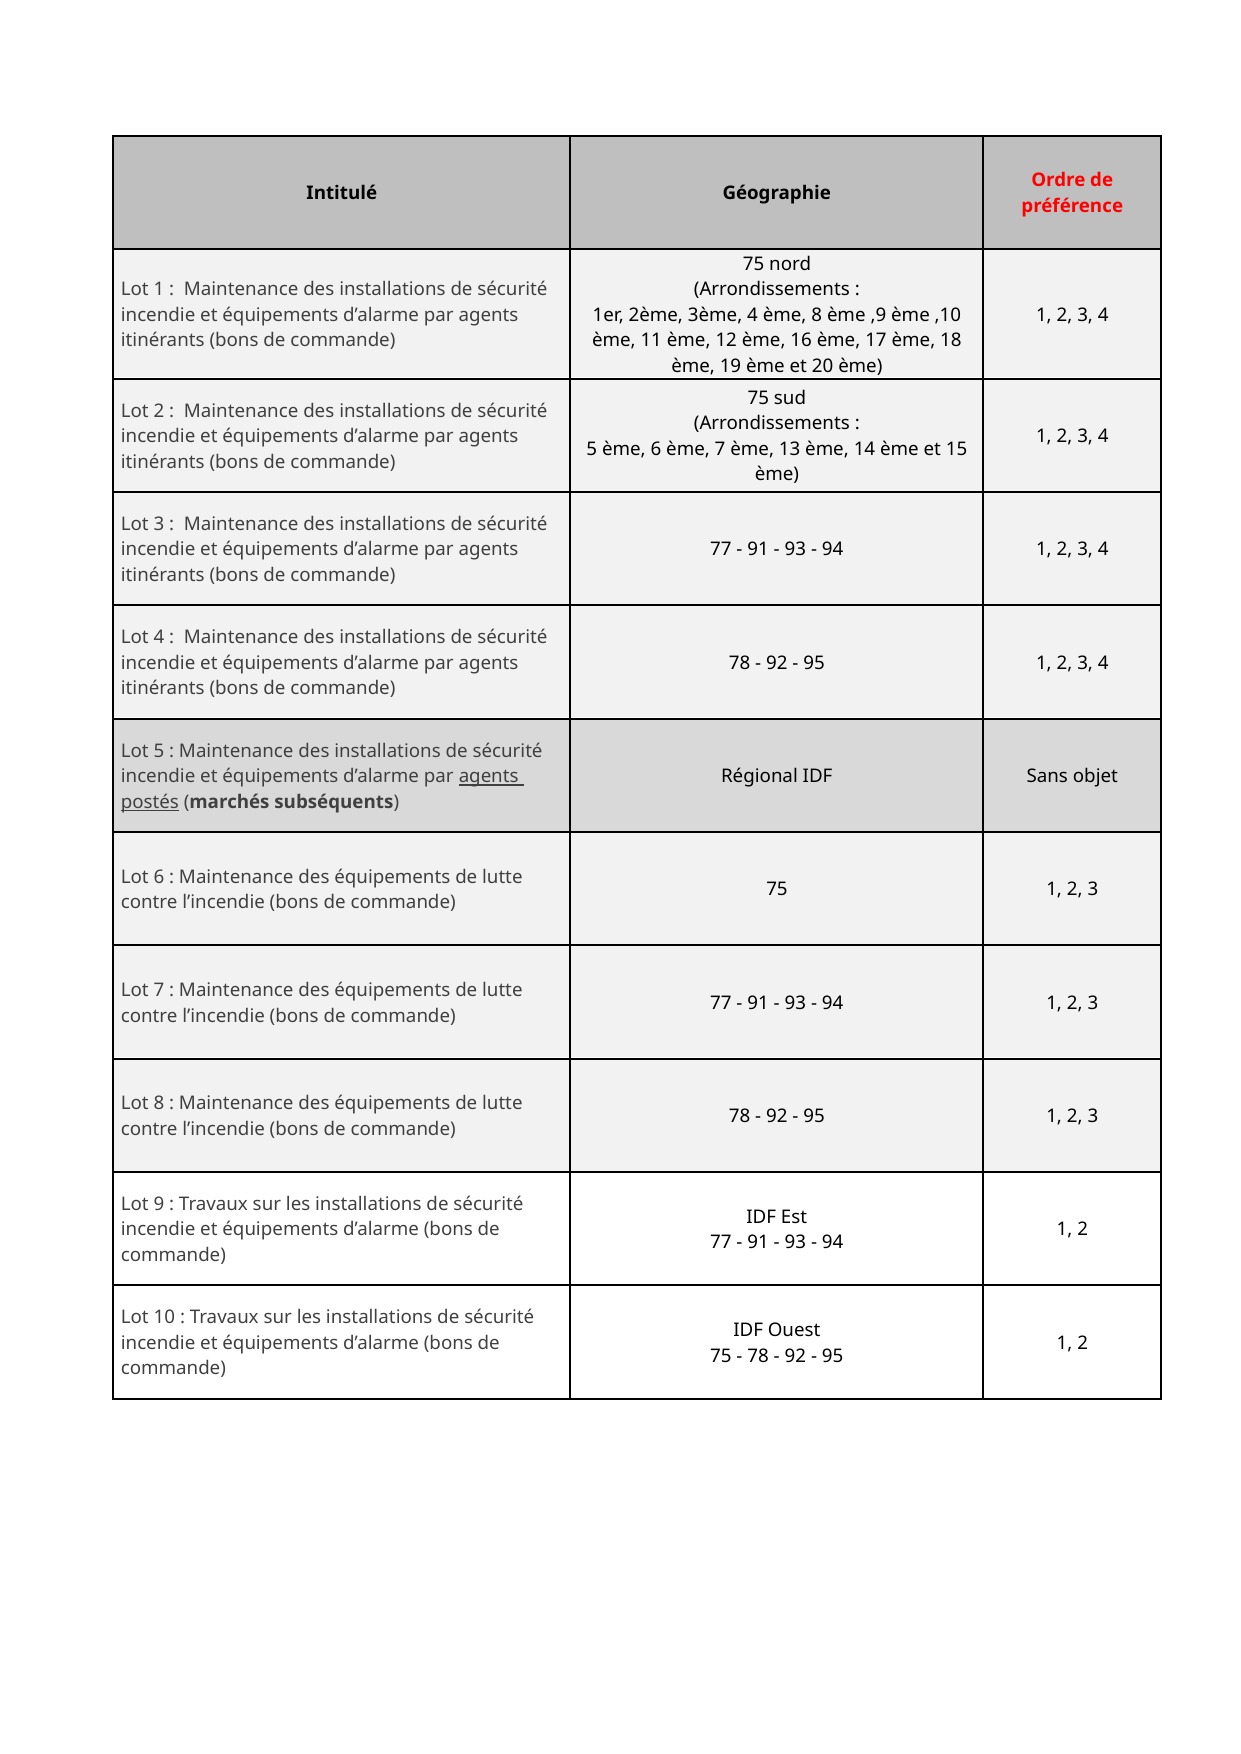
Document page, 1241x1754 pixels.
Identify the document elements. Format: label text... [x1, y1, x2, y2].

table_cell 1, 2, 3 [984, 946, 1160, 1057]
table_cell 77 - 91 - 93 - 94 [571, 493, 982, 604]
table_header Ordre de préférence [984, 137, 1160, 248]
table_cell 1, 2 [984, 1286, 1160, 1397]
table_cell Lot 1 : Maintenance des installations de sécurité incendie et équipements d’alarme par agents itinérants (bons de commande) [114, 250, 569, 377]
table_cell IDF Est 77 - 91 - 93 - 94 [571, 1173, 982, 1284]
table_cell Lot 9 : Travaux sur les installations de sécurité incendie et équipements d’alarme (bons de commande) [114, 1173, 569, 1284]
table_cell 1, 2, 3, 4 [984, 493, 1160, 604]
table_cell Lot 8 : Maintenance des équipements de lutte contre l’incendie (bons de commande) [114, 1060, 569, 1171]
table_cell Lot 3 : Maintenance des installations de sécurité incendie et équipements d’alarme par agents itinérants (bons de commande) [114, 493, 569, 604]
table_cell IDF Ouest 75 - 78 - 92 - 95 [571, 1286, 982, 1397]
table_cell Lot 7 : Maintenance des équipements de lutte contre l’incendie (bons de commande) [114, 946, 569, 1057]
table_cell 1, 2, 3, 4 [984, 380, 1160, 491]
table_cell 1, 2, 3 [984, 1060, 1160, 1171]
table_cell 1, 2, 3 [984, 833, 1160, 944]
table_cell Régional IDF [571, 720, 982, 831]
table_cell 77 - 91 - 93 - 94 [571, 946, 982, 1057]
table_cell Lot 5 : Maintenance des installations de sécurité incendie et équipements d’alarme par agents postés (marchés subséquents) [114, 720, 569, 831]
table_cell 78 - 92 - 95 [571, 606, 982, 717]
table_cell Sans objet [984, 720, 1160, 831]
table_cell 75 nord (Arrondissements : 1er, 2ème, 3ème, 4 ème, 8 ème ,9 ème ,10 ème, 11 ème, 12 ème, 16 ème, 17 ème, 18 ème, 19 ème et 20 ème) [571, 250, 982, 377]
table_cell Lot 2 : Maintenance des installations de sécurité incendie et équipements d’alarme par agents itinérants (bons de commande) [114, 380, 569, 491]
table_cell 78 - 92 - 95 [571, 1060, 982, 1171]
table_cell 75 [571, 833, 982, 944]
table_cell Lot 4 : Maintenance des installations de sécurité incendie et équipements d’alarme par agents itinérants (bons de commande) [114, 606, 569, 717]
table_cell 75 sud (Arrondissements : 5 ème, 6 ème, 7 ème, 13 ème, 14 ème et 15 ème) [571, 380, 982, 491]
table_cell Lot 10 : Travaux sur les installations de sécurité incendie et équipements d’alarme (bons de commande) [114, 1286, 569, 1397]
table_header Géographie [571, 137, 982, 248]
table_cell 1, 2 [984, 1173, 1160, 1284]
table_header Intitulé [114, 137, 569, 248]
table_cell Lot 6 : Maintenance des équipements de lutte contre l’incendie (bons de commande) [114, 833, 569, 944]
table_cell 1, 2, 3, 4 [984, 606, 1160, 717]
table_cell 1, 2, 3, 4 [984, 250, 1160, 377]
